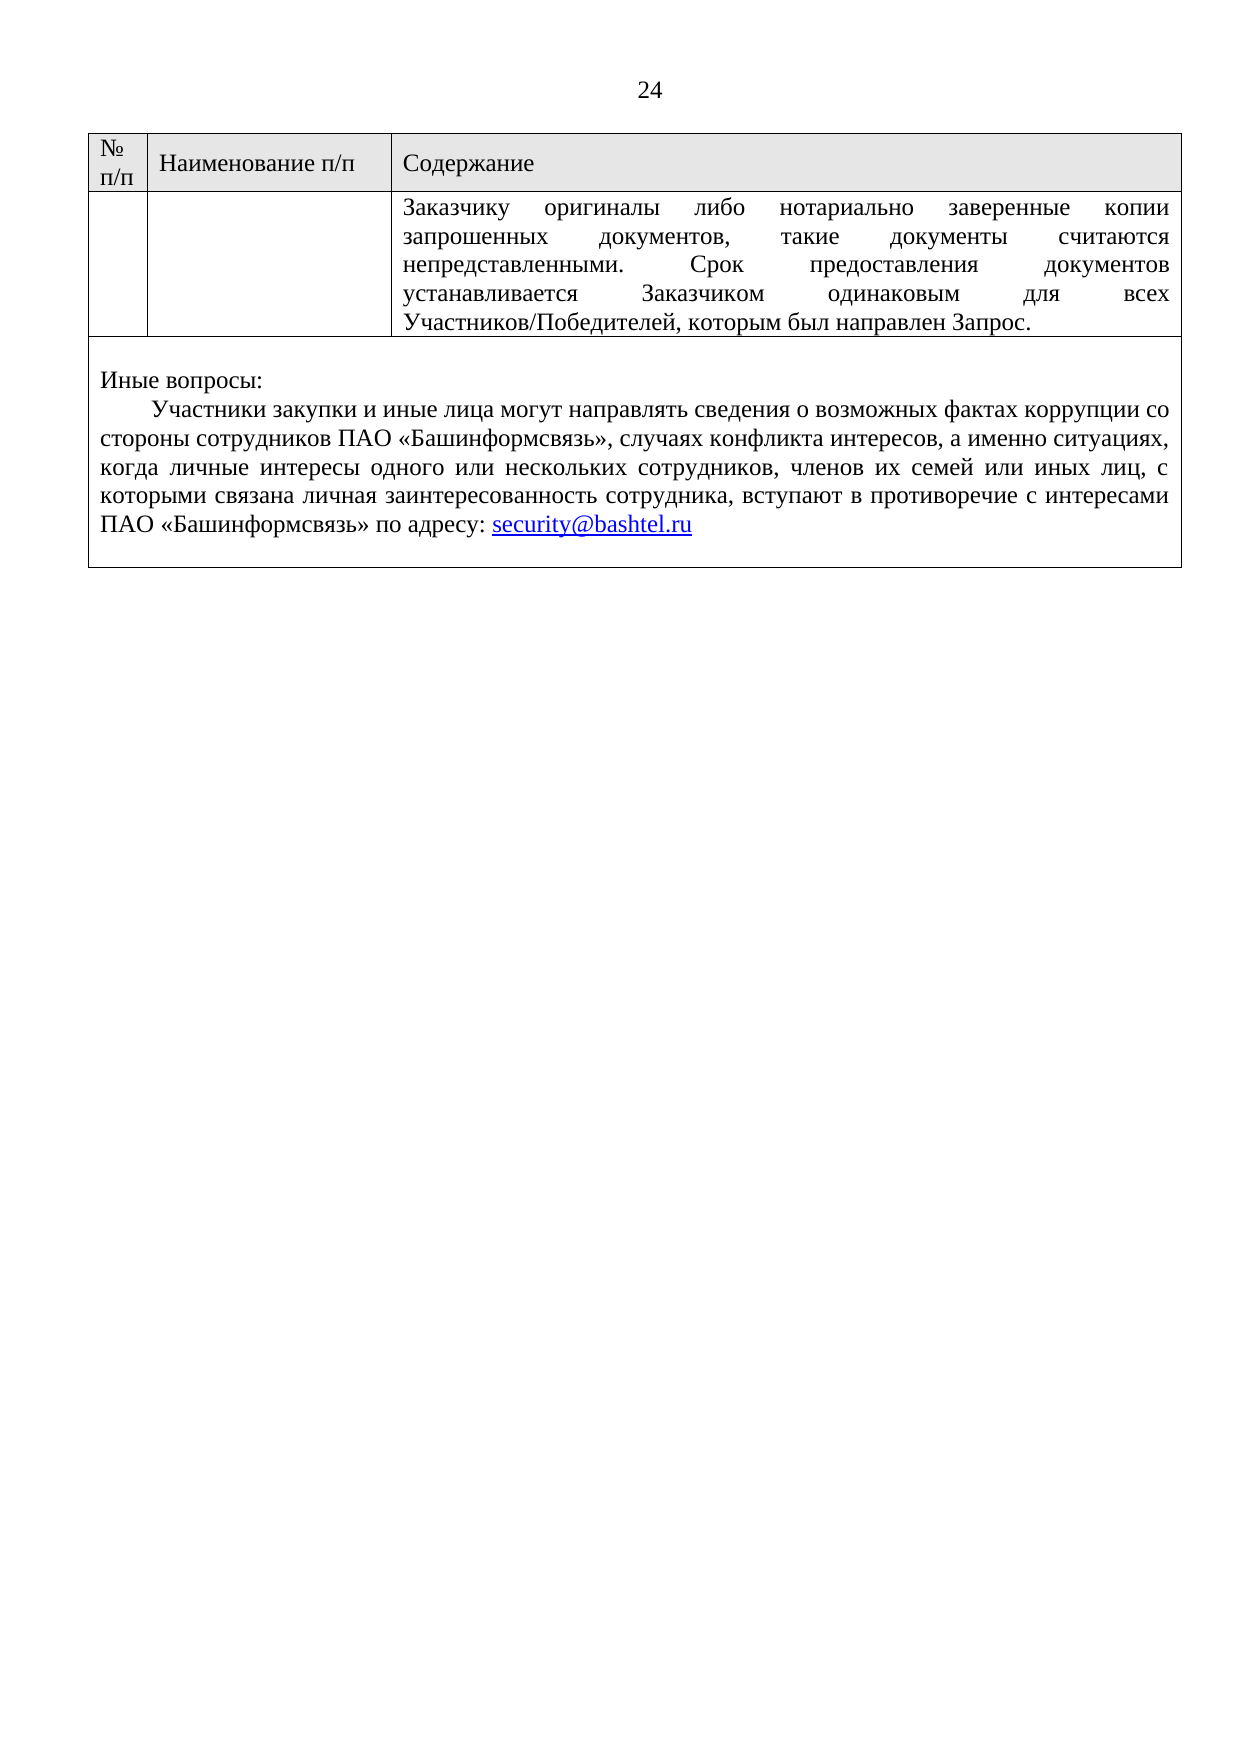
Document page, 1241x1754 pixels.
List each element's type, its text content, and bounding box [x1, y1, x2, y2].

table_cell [148, 192, 391, 336]
table_cell Иные вопросы: Участники закупки и иные лица могут направлять сведения о возможных фактах коррупции со стороны сотрудников ПАО «Башинформсвязь», случаях конфликта интересов, а именно ситуациях, когда личные интересы одного или нескольких сотрудников, членов их семей или иных лиц, с которыми связана личная заинтересованность сотрудника, вступают в противоречие с интересами ПАО «Башинформсвязь» по адресу: security@bashtel.ru [89, 337, 1181, 567]
table_header Наименование п/п [148, 134, 391, 191]
table_header № п/п [89, 134, 147, 191]
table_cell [392, 192, 1181, 336]
table_cell [89, 192, 147, 336]
table_header Содержание [392, 134, 1181, 191]
